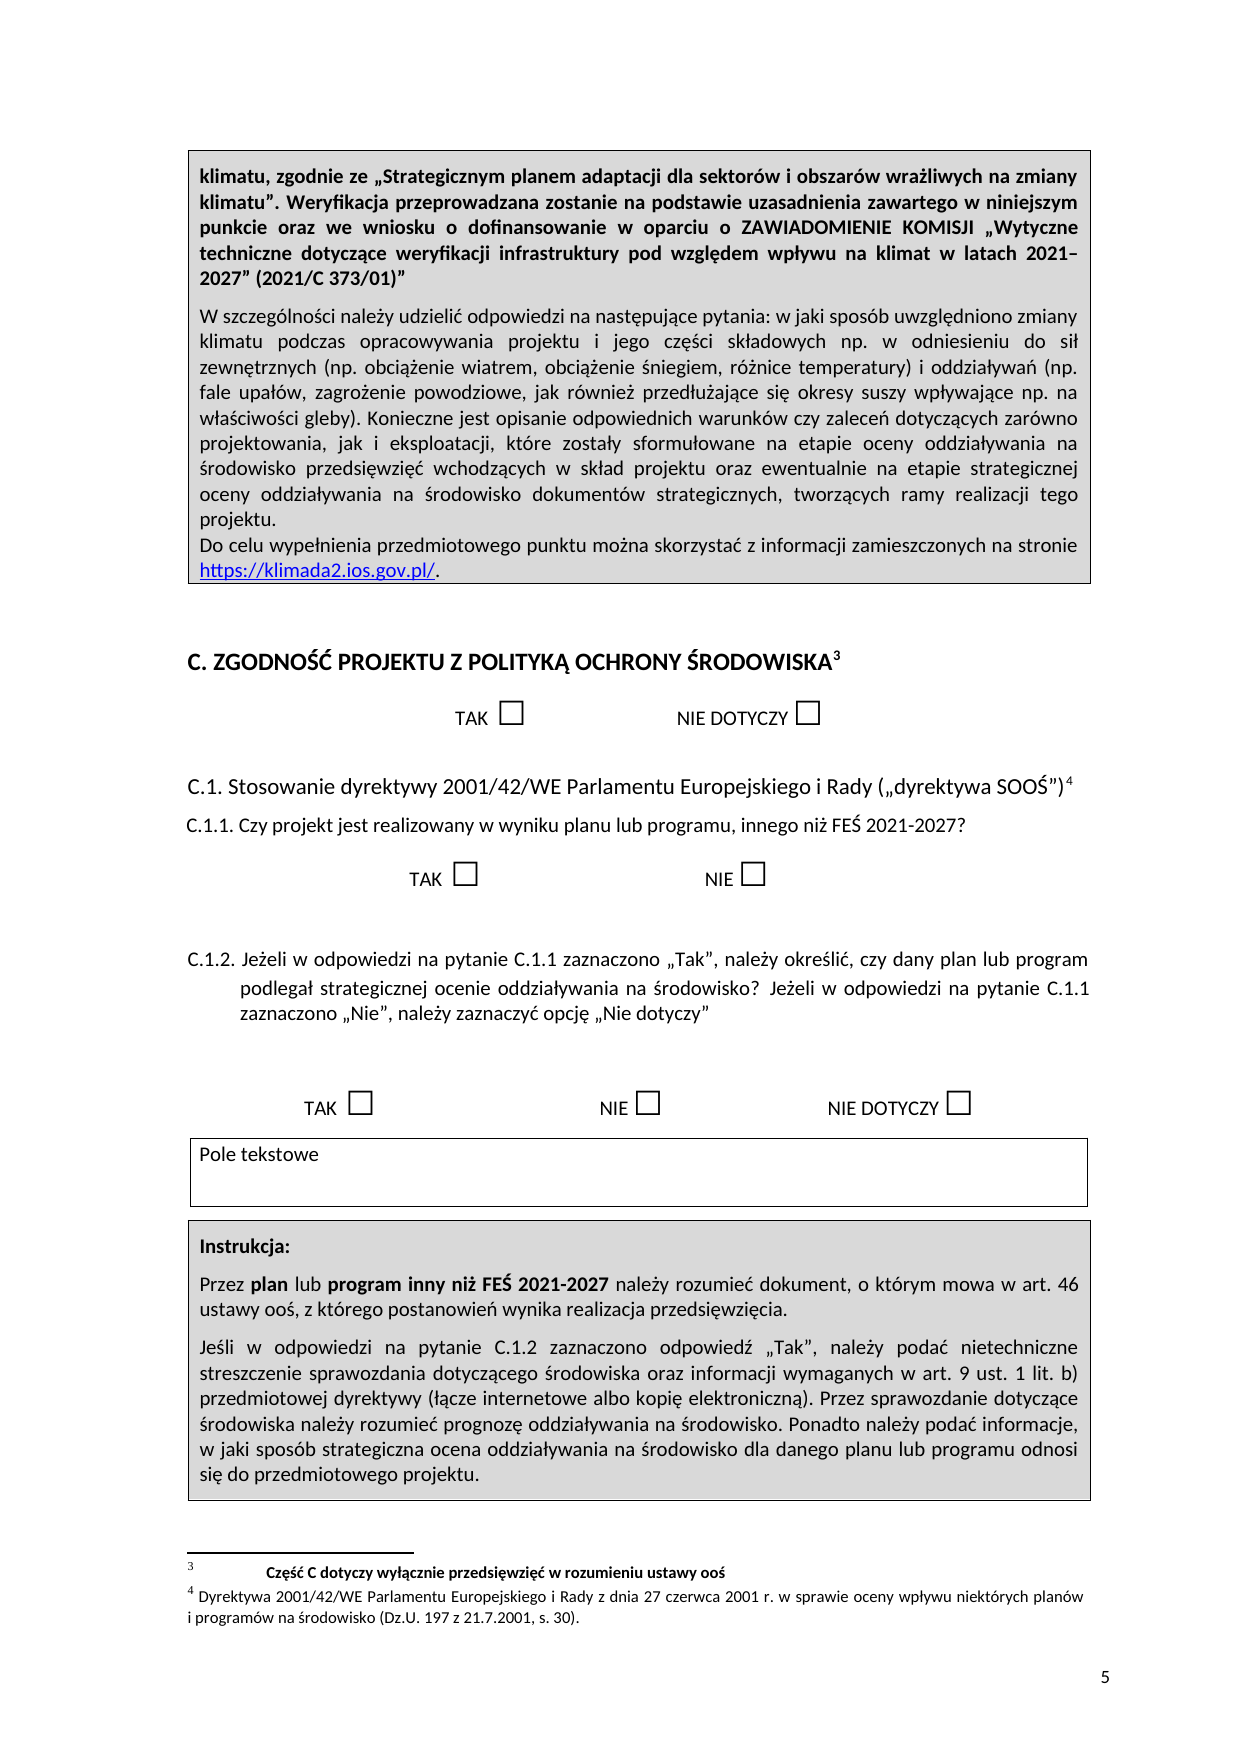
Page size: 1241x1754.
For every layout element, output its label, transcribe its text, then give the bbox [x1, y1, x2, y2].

text Pole tekstowe [191, 1139, 1087, 1166]
subtitle C.1.1. Czy projekt jest realizowany w wyniku planu lub programu, innego niż FEŚ 2021-2027? [186, 813, 1090, 838]
text TAK NIE [335, 851, 1090, 896]
subtitle C.1. Stosowanie dyrektywy 2001/42/WE Parlamentu Europejskiego i Rady („dyrektywa SOOŚ”) [187, 772, 1090, 800]
text TAK NIE DOTYCZY [187, 689, 1090, 735]
text TAK NIE NIE DOTYCZY [187, 1080, 1090, 1125]
subtitle C. ZGODNOŚĆ PROJEKTU Z POLITYKĄ OCHRONY ŚRODOWISKA [187, 646, 1090, 677]
subtitle C.1.2. Jeżeli w odpowiedzi na pytanie C.1.1 zaznaczono „Tak”, należy określić, czy dany plan lub program podlegał strategicznej ocenie oddziaływania na środowisko? Jeżeli w odpowiedzi na pytanie C.1.1 zaznaczono „Nie”, należy zaznaczyć opcję „Nie dotyczy” [187, 946, 1090, 1026]
